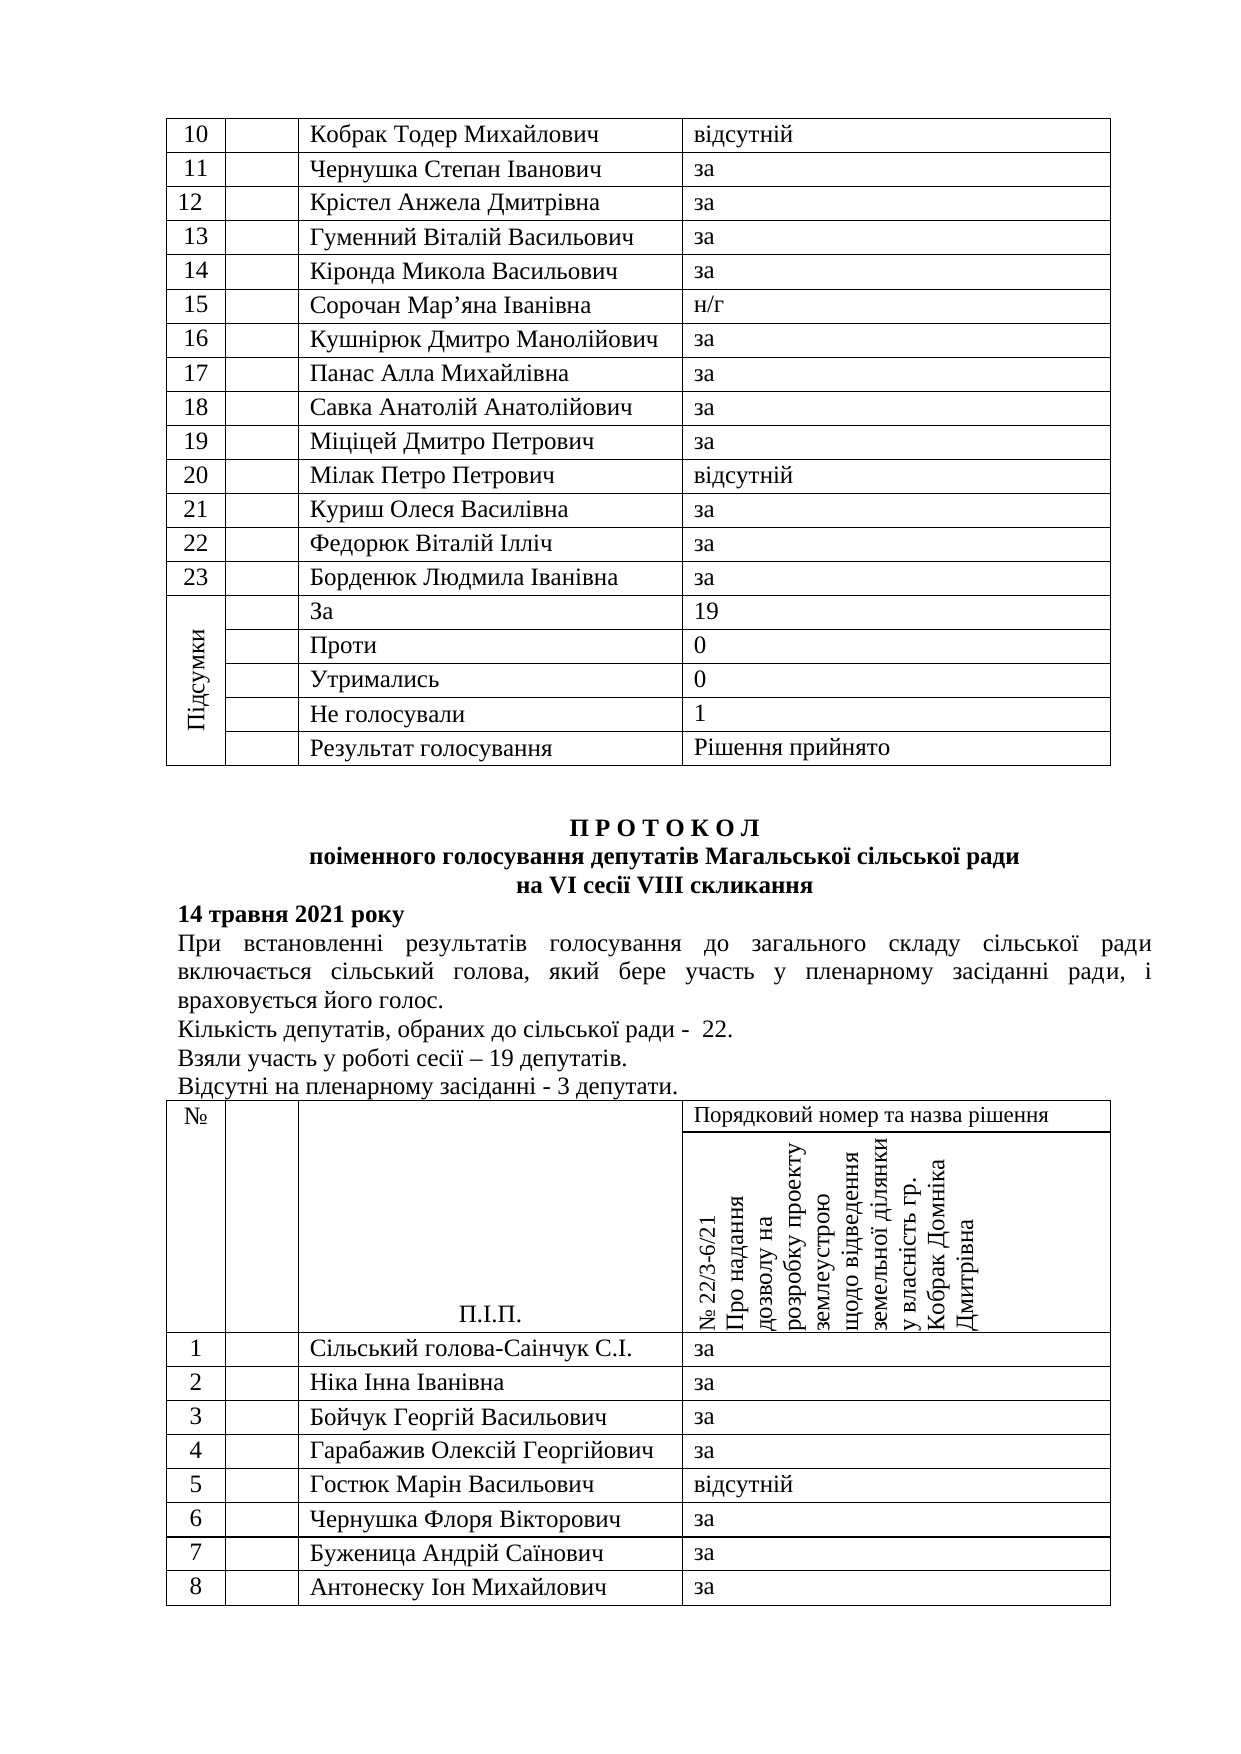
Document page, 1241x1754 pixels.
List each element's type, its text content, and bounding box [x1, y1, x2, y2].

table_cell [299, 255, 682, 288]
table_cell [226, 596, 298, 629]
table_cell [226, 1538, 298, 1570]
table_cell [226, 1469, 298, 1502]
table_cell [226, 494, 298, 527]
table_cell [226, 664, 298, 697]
text поіменного голосування депутатів Магальської сільської ради [177, 841, 1152, 870]
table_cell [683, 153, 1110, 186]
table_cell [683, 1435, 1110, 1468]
text Взяли участь у роботі сесії – 19 депутатів. [177, 1043, 1152, 1071]
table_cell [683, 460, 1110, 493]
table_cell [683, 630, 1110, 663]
text Відсутні на пленарному засіданні - 3 депутати. [177, 1071, 1152, 1100]
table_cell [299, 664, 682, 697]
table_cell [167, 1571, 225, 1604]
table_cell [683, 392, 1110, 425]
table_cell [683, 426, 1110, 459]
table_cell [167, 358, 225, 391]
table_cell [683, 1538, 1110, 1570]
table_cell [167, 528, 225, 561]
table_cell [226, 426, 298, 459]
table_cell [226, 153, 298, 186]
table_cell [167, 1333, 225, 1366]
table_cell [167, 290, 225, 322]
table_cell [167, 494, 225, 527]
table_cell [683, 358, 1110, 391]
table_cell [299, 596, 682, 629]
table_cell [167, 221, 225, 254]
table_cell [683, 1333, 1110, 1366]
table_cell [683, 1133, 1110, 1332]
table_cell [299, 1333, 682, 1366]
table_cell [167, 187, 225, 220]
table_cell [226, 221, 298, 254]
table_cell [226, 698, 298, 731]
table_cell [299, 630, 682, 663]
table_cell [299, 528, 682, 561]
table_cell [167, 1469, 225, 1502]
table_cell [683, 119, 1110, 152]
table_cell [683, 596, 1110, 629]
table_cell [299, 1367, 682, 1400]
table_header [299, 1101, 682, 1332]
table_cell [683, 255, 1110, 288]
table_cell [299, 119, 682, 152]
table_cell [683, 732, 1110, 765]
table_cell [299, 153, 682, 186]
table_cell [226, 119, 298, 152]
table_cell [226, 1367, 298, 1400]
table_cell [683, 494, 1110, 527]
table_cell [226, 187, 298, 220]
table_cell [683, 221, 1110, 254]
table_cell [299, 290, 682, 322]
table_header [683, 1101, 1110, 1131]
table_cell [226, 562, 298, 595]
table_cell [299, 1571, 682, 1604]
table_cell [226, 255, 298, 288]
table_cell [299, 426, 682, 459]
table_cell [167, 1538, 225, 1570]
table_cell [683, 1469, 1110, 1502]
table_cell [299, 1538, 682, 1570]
text При встановленні результатів голосування до загального складу сільської ради включається сільський голова, який бере участь у пленарному засіданні ради, і враховується його голос. [177, 928, 1152, 1014]
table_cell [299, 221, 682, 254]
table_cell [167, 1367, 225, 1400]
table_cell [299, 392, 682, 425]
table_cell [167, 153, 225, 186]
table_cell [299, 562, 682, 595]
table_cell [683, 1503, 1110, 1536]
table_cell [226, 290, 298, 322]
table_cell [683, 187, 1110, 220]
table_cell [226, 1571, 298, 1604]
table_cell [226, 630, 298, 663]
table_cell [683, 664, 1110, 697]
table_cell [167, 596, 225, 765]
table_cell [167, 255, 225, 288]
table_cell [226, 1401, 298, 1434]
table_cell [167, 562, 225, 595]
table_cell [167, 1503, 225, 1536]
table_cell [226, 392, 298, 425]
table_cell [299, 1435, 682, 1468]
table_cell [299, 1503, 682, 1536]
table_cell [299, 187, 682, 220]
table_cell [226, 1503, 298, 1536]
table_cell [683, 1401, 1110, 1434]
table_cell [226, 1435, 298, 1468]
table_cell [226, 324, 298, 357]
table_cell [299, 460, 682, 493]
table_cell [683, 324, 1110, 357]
text 14 травня 2021 року [177, 899, 1152, 928]
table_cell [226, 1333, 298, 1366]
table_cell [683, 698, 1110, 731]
text П Р О Т О К О Л [177, 813, 1152, 841]
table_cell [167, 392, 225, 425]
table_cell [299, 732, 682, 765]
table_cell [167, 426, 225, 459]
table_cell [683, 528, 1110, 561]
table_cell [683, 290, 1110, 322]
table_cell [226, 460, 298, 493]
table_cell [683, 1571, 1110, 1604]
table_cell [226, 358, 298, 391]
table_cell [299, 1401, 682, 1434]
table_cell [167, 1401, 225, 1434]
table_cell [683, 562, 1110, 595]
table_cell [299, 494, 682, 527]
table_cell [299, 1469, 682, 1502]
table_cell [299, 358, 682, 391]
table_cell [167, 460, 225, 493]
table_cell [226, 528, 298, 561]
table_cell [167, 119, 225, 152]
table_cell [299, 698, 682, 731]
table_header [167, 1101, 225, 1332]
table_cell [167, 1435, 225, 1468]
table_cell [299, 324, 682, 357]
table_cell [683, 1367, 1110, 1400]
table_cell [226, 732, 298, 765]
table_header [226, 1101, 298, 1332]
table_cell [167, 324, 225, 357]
text Кількість депутатів, обраних до сільської ради - 22. [177, 1014, 1152, 1043]
text на VІ сесії VІІI скликання [177, 870, 1152, 899]
